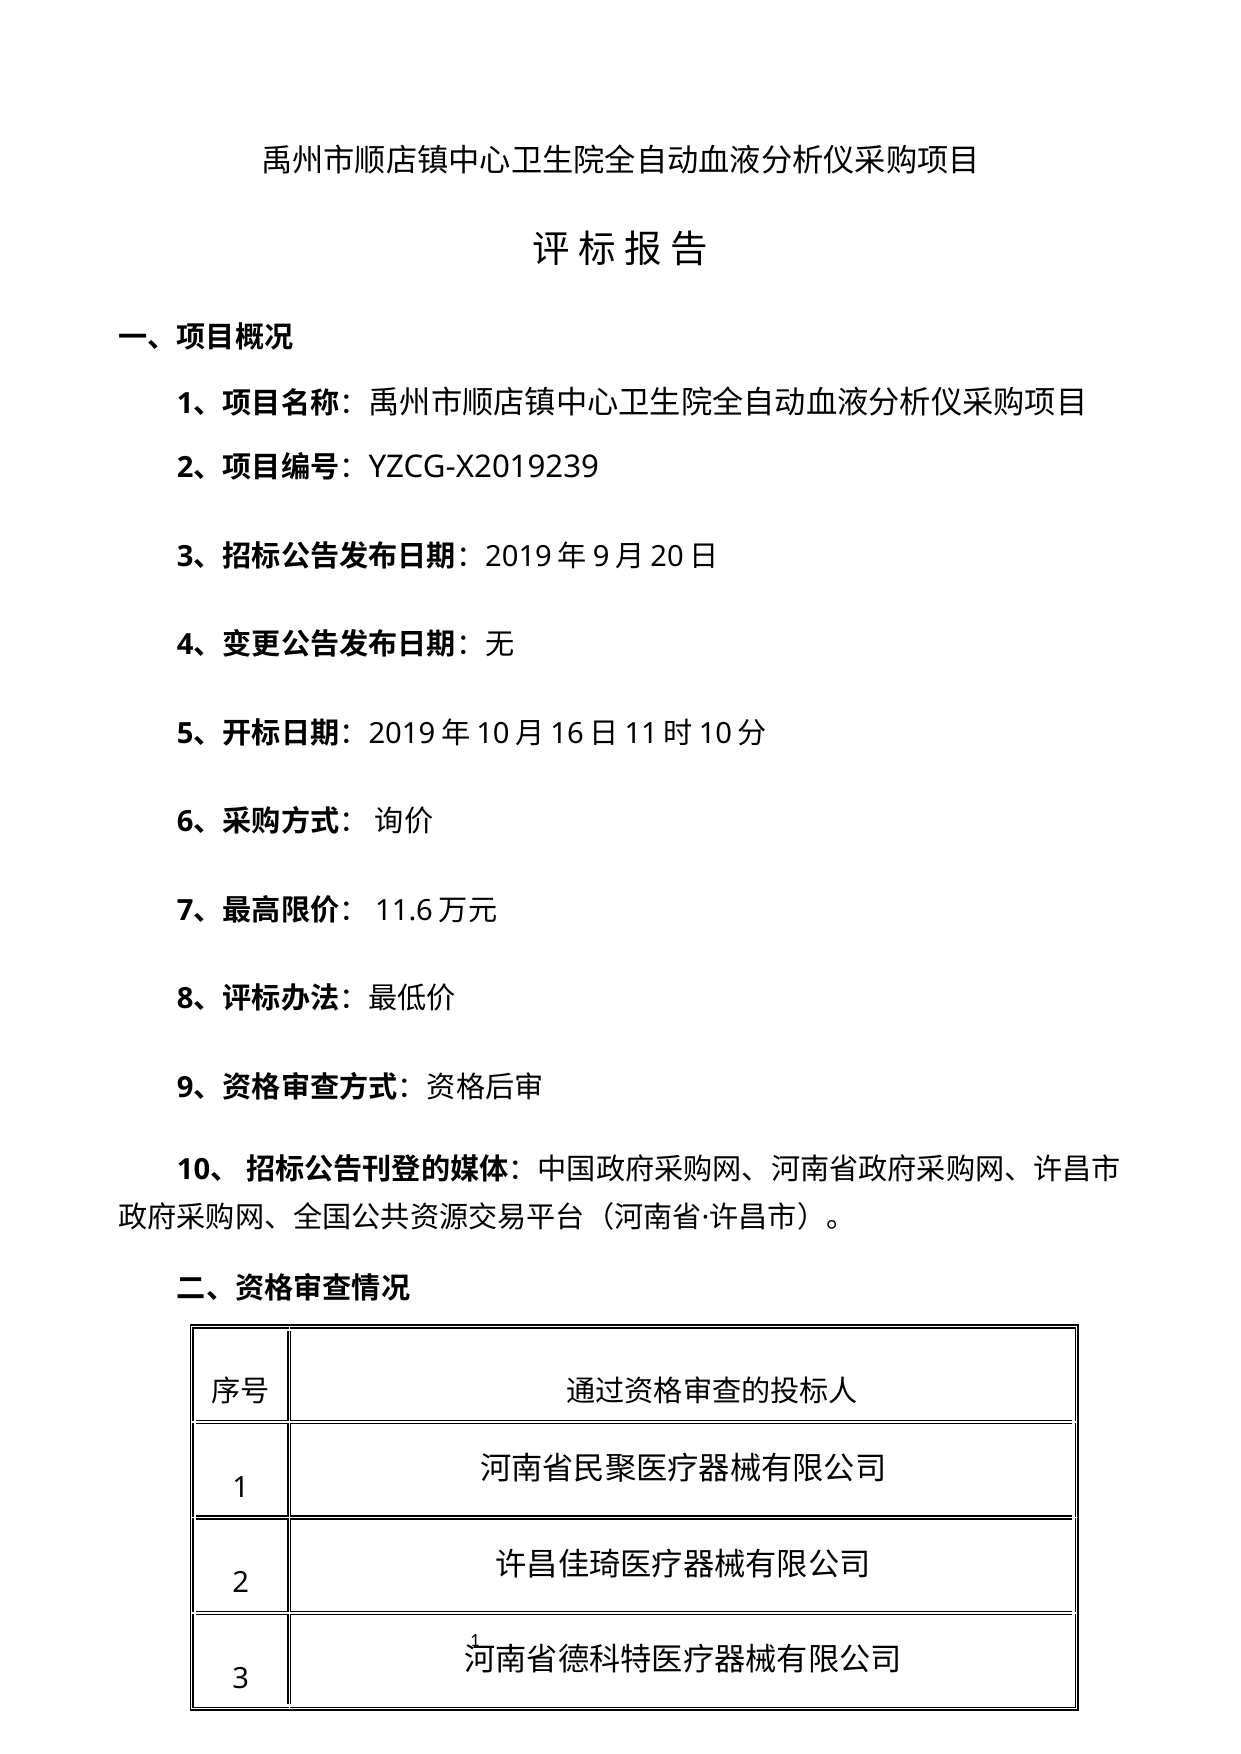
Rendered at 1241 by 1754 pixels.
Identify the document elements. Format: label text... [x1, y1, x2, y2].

text 1、项目名称：禹州市顺店镇中心卫生院全自动血液分析仪采购项目 [118, 367, 1122, 432]
table_cell 河南省德科特医疗器械有限公司 [289, 1611, 1077, 1706]
table_cell 3 [192, 1611, 289, 1706]
text 评 标 报 告 [118, 214, 1122, 279]
table_cell 2 [192, 1515, 289, 1611]
text 6、采购方式： 询价 [118, 787, 1122, 852]
text 5、开标日期：2019年10月16日11时10分 [118, 698, 1122, 763]
text 9、资格审查方式：资格后审 [118, 1052, 1122, 1117]
text 二、资格审查情况 [118, 1260, 1122, 1308]
text 禹州市顺店镇中心卫生院全自动血液分析仪采购项目 [118, 125, 1122, 190]
text 7、最高限价： 11.6万元 [118, 875, 1122, 940]
table_header 序号 [194, 1329, 289, 1420]
text 2、项目编号：YZCG-X2019239 [118, 432, 1122, 497]
table_cell 许昌佳琦医疗器械有限公司 [289, 1515, 1077, 1611]
text 3、招标公告发布日期：2019年9月20日 [118, 521, 1122, 586]
table_cell 河南省民聚医疗器械有限公司 [289, 1420, 1077, 1515]
table_cell 1 [192, 1420, 289, 1515]
text 一、项目概况 [118, 302, 1122, 367]
text 4、变更公告发布日期：无 [118, 609, 1122, 674]
text 8、评标办法：最低价 [118, 964, 1122, 1029]
table_header 通过资格审查的投标人 [289, 1326, 1077, 1420]
text 10、 招标公告刊登的媒体：中国政府采购网、河南省政府采购网、许昌市政府采购网、全国公共资源交易平台（河南省·许昌市）。 [118, 1141, 1122, 1237]
